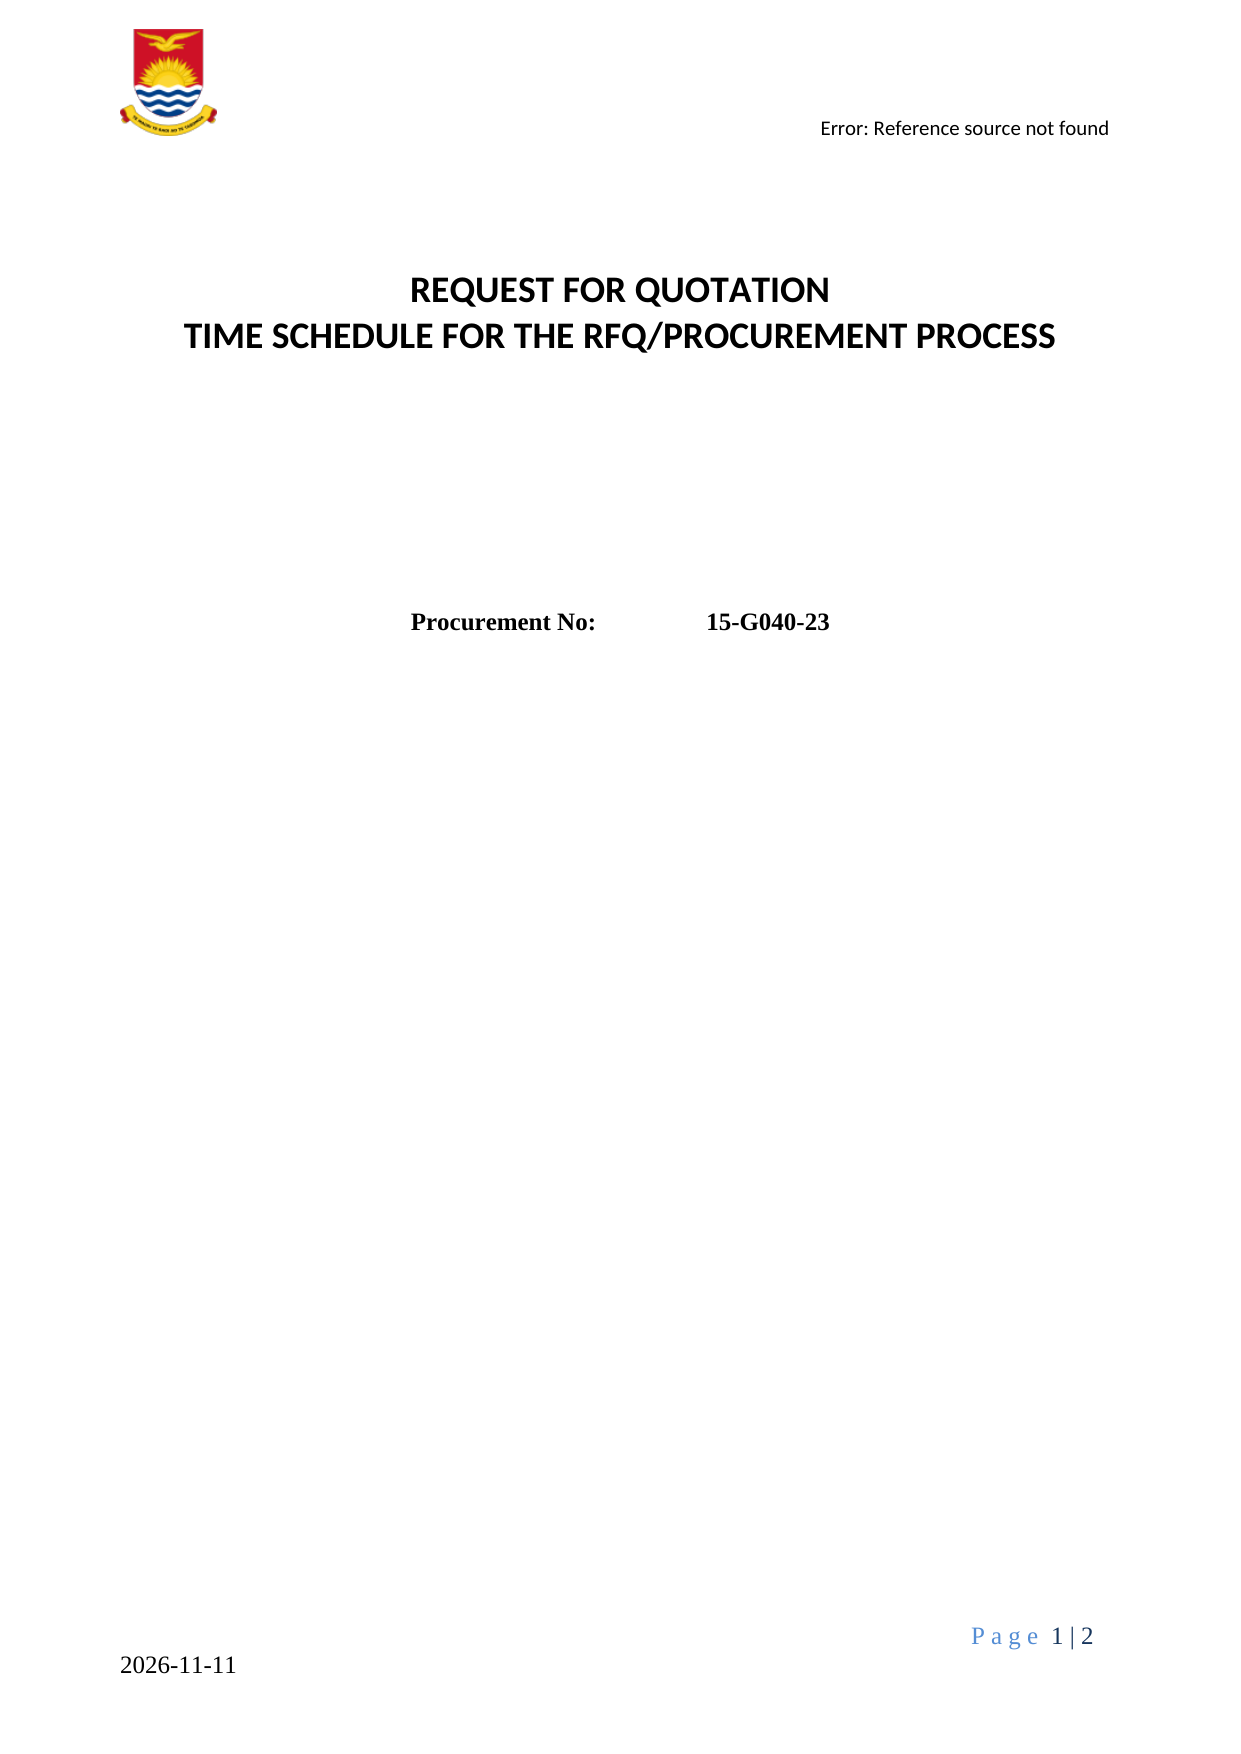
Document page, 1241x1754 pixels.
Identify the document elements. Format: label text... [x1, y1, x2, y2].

picture [120, 29, 217, 136]
text Procurement No: 15-G040-23 [120, 607, 1120, 636]
text REQUEST FOR QUOTATION TIME SCHEDULE FOR THE RFQ/PROCUREMENT PROCESS [120, 266, 1120, 357]
